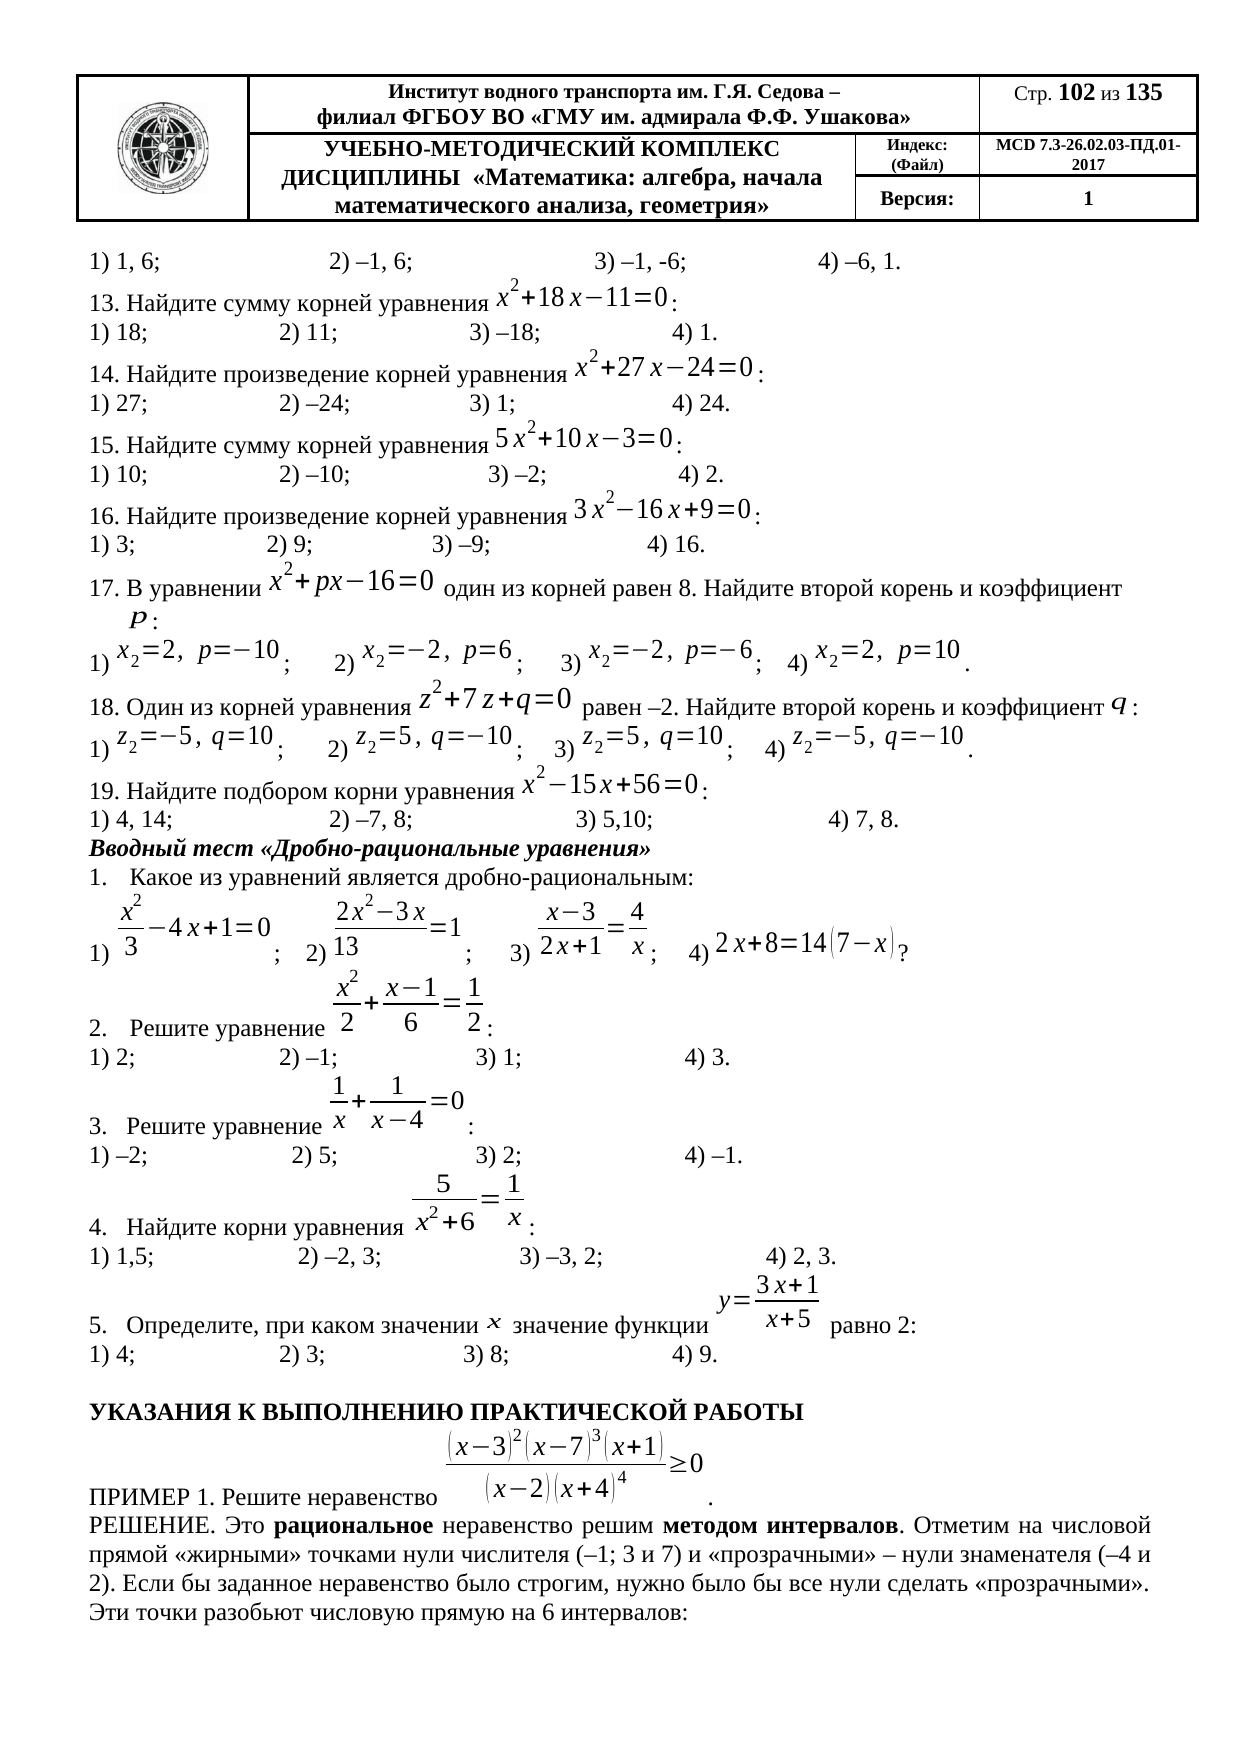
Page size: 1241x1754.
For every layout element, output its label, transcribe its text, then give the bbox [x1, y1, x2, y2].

text 1) –2; 2) 5; 3) 2; 4) –1. [89, 1140, 1152, 1169]
picture [117, 102, 209, 194]
text 1) 1, 6; 2) –1, 6; 3) –1, -6; 4) –6, 1. [89, 246, 1152, 275]
list Решите уравнение : [89, 966, 1152, 1042]
list Найдите сумму корней уравнения : [89, 417, 1152, 459]
text ПРИМЕР 1. Решите неравенство . [89, 1425, 1152, 1511]
list Какое из уравнений является дробно-рациональным: [89, 862, 1152, 891]
text 1) ; 2) ; 3) ; 4) . [89, 720, 1152, 762]
text Вводный тест «Дробно-рациональные уравнения» [89, 833, 1152, 862]
text 1) ; 2) ; 3) ; 4) ? [89, 891, 1152, 966]
list Найдите корни уравнения : [89, 1169, 1152, 1241]
text 1) 4; 2) 3; 3) 8; 4) 9. [89, 1339, 1152, 1368]
list Найдите произведение корней уравнения : [89, 487, 1152, 529]
text 1) ; 2) ; 3) ; 4) . [89, 634, 1152, 677]
list Найдите подбором корни уравнения : [89, 762, 1152, 804]
list Определите, при каком значении значение функции равно 2: [89, 1270, 1152, 1339]
text 1) 4, 14; 2) –7, 8; 3) 5,10; 4) 7, 8. [89, 804, 1152, 833]
list В уравнении один из корней равен 8. Найдите второй корень и коэффициент : [89, 558, 1152, 634]
subtitle УКАЗАНИЯ К ВЫПОЛНЕНИЮ ПРАКТИЧЕСКОЙ РАБОТЫ [89, 1397, 1152, 1425]
text 3. Решите уравнение : [89, 1071, 1152, 1140]
list Найдите сумму корней уравнения : [89, 275, 1152, 317]
text 1) 10; 2) –10; 3) –2; 4) 2. [89, 459, 1152, 487]
text 1) 1,5; 2) –2, 3; 3) –3, 2; 4) 2, 3. [89, 1241, 1152, 1270]
text 1) 27; 2) –24; 3) 1; 4) 24. [89, 388, 1152, 417]
list Найдите произведение корней уравнения : [89, 346, 1152, 388]
text 1) 3; 2) 9; 3) –9; 4) 16. [89, 529, 1152, 558]
text 1) 2; 2) –1; 3) 1; 4) 3. [89, 1042, 1152, 1071]
text 1) 18; 2) 11; 3) –18; 4) 1. [89, 317, 1152, 346]
text РЕШЕНИЕ. Это рациональное неравенство решим методом интервалов. Отметим на числовой прямой «жирными» точками нули числителя (–1; 3 и 7) и «прозрачными» – нули знаменателя (–4 и 2). Если бы заданное неравенство было строгим, нужно было бы все нули сделать «прозрачными». Эти точки разобьют числовую прямую на 6 интервалов: [89, 1511, 1152, 1626]
list Один из корней уравнения равен –2. Найдите второй корень и коэффициент : [89, 677, 1152, 720]
